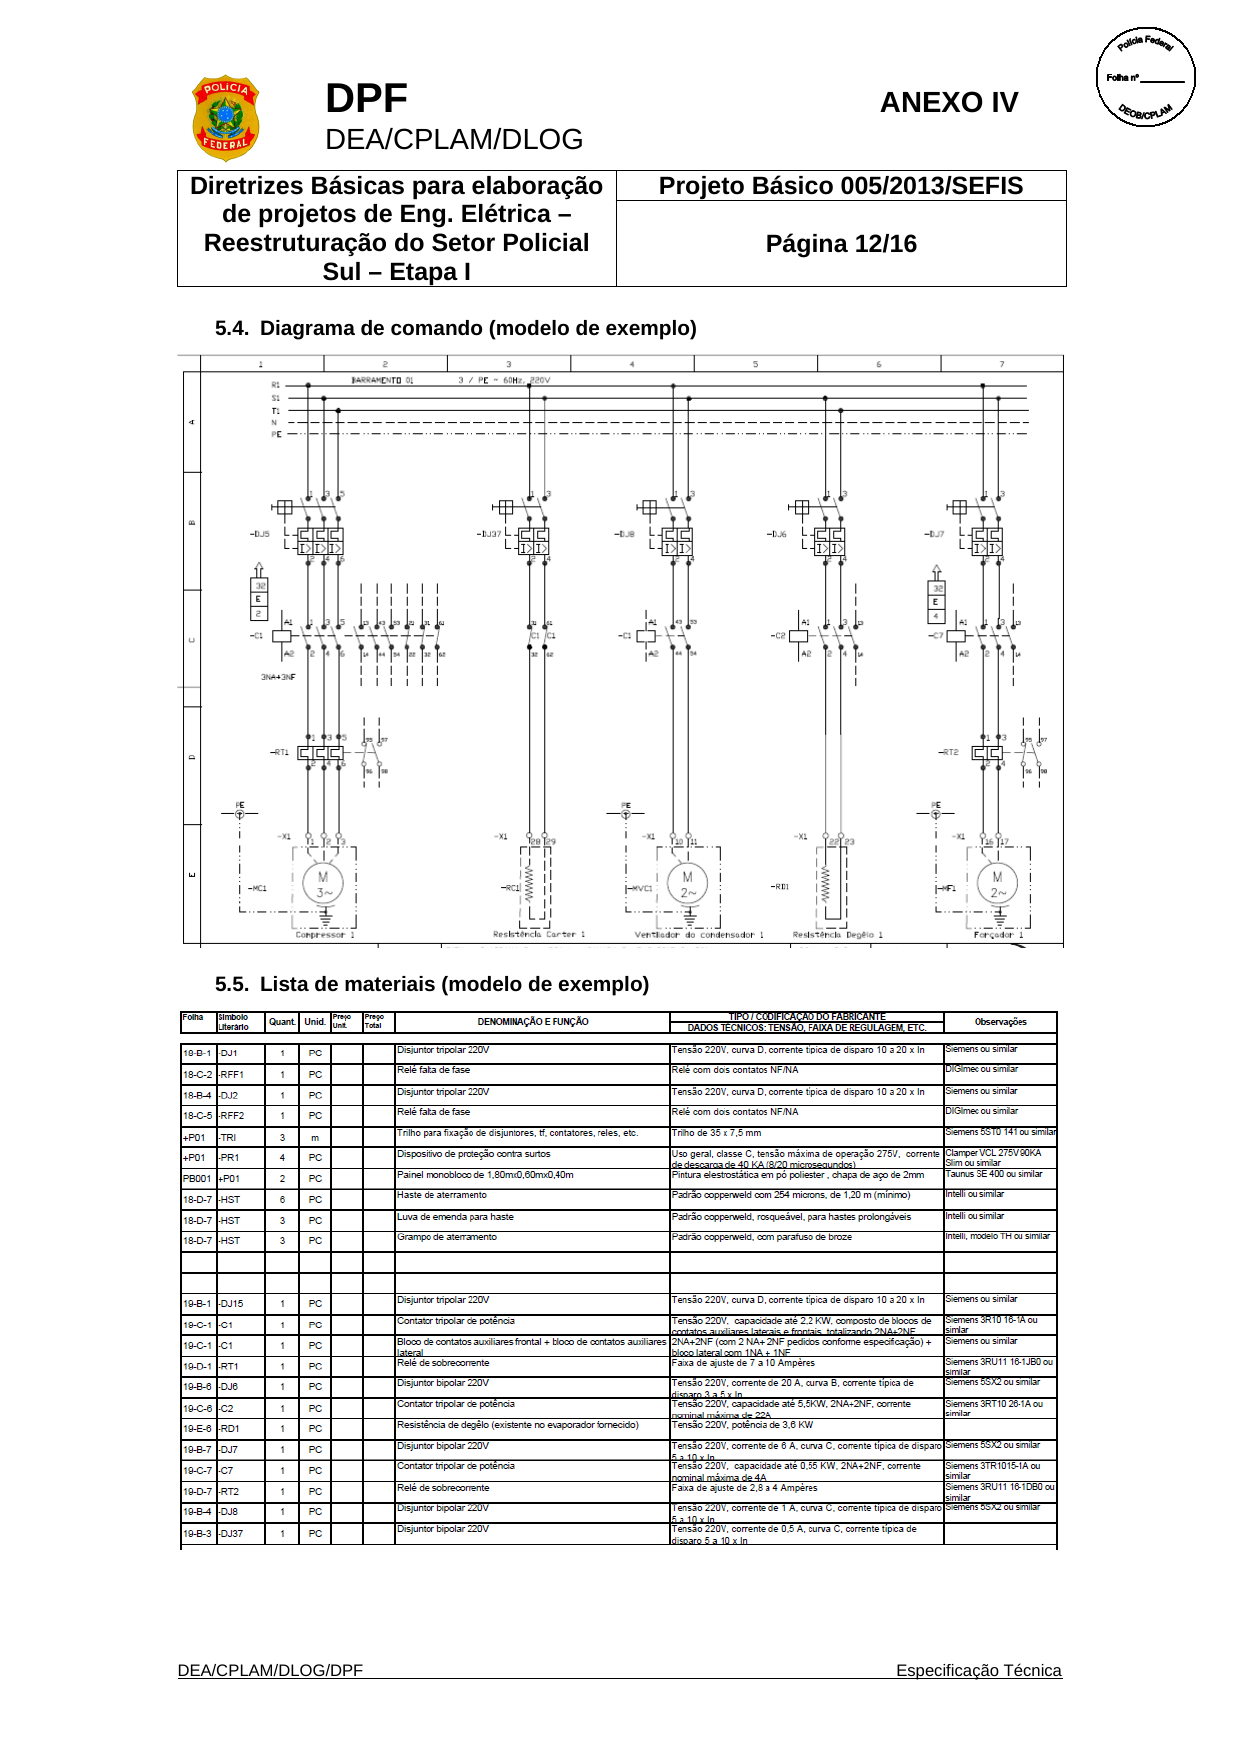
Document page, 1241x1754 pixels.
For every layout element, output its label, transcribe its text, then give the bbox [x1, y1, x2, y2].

picture [177, 352, 1070, 948]
subtitle Diagrama de comando (modelo de exemplo) [215, 316, 1063, 339]
picture [177, 1008, 1062, 1550]
picture [1077, 17, 1218, 156]
subtitle Lista de materiais (modelo de exemplo) [215, 972, 1063, 996]
